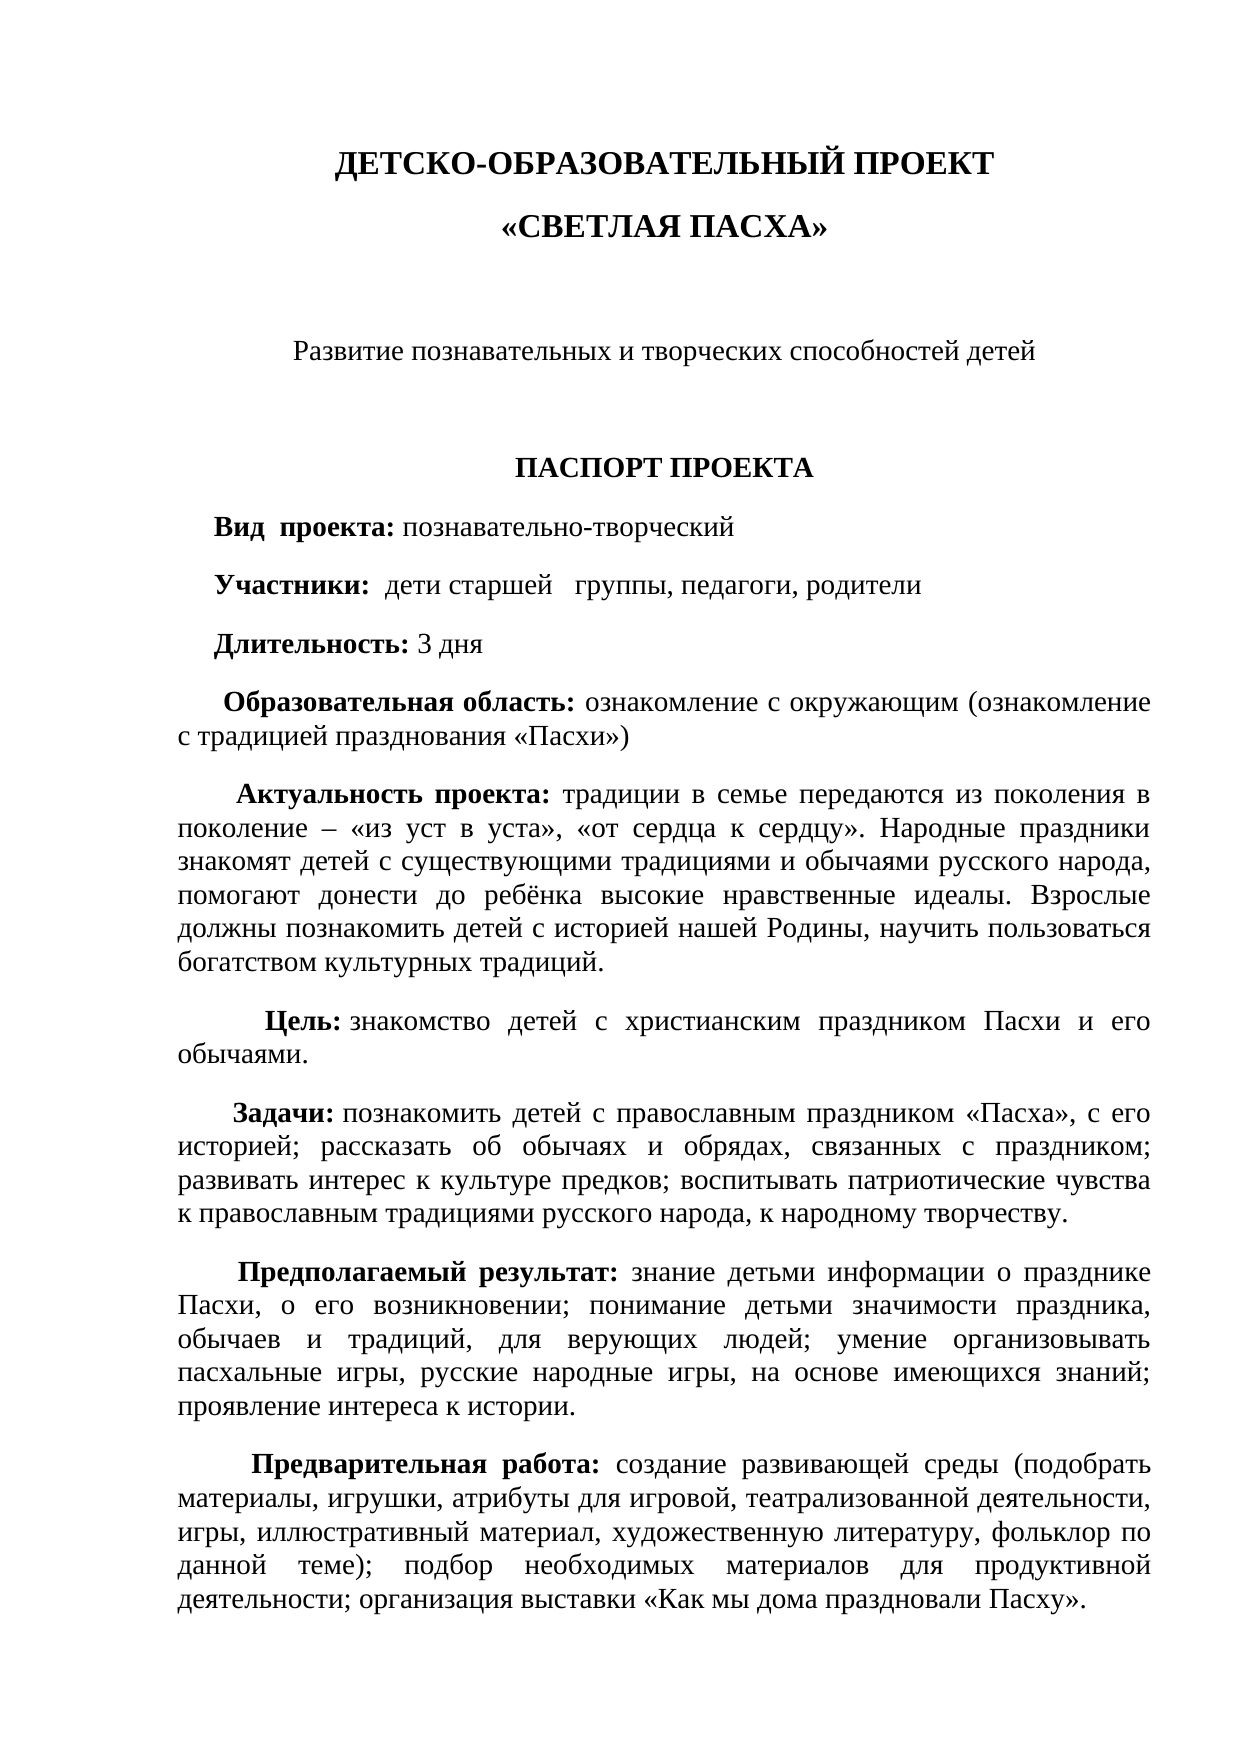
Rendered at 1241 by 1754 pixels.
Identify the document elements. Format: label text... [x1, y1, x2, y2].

text Цель: знакомство детей с христианским праздником Пасхи и его обычаями. [177, 1003, 1152, 1070]
text Образовательная область: ознакомление с окружающим (ознакомление с традицией празднования «Пасхи») [177, 684, 1152, 751]
text Предварительная работа: создание развивающей среды (подобрать материалы, игрушки, атрибуты для игровой, театрализованной деятельности, игры, иллюстративный материал, художественную литературу, фольклор по данной теме); подбор необходимых материалов для продуктивной деятельности; организация выставки «Как мы дома праздновали Пасху». [177, 1447, 1152, 1614]
text ДЕТСКО-ОБРАЗОВАТЕЛЬНЫЙ ПРОЕКТ [177, 143, 1152, 181]
text Вид проекта: познавательно-творческий [177, 509, 1152, 542]
text Развитие познавательных и творческих способностей детей [177, 333, 1152, 367]
text Участники: дети старшей группы, педагоги, родители [177, 567, 1152, 601]
text ПАСПОРТ ПРОЕКТА [177, 450, 1152, 484]
text «СВЕТЛАЯ ПАСХА» [177, 206, 1152, 245]
text Задачи: познакомить детей с православным праздником «Пасха», с его историей; рассказать об обычаях и обрядах, связанных с праздником; развивать интерес к культуре предков; воспитывать патриотические чувства к православным традициями русского народа, к народному творчеству. [177, 1095, 1152, 1229]
text Предполагаемый результат: знание детьми информации о празднике Пасхи, о его возникновении; понимание детьми значимости праздника, обычаев и традиций, для верующих людей; умение организовывать пасхальные игры, русские народные игры, на основе имеющихся знаний; проявление интереса к истории. [177, 1254, 1152, 1422]
text Актуальность проекта: традиции в семье передаются из поколения в поколение – «из уст в уста», «от сердца к сердцу». Народные праздники знакомят детей с существующими традициями и обычаями русского народа, помогают донести до ребёнка высокие нравственные идеалы. Взрослые должны познакомить детей с историей нашей Родины, научить пользоваться богатством культурных традиций. [177, 776, 1152, 978]
text Длительность: 3 дня [177, 626, 1152, 659]
